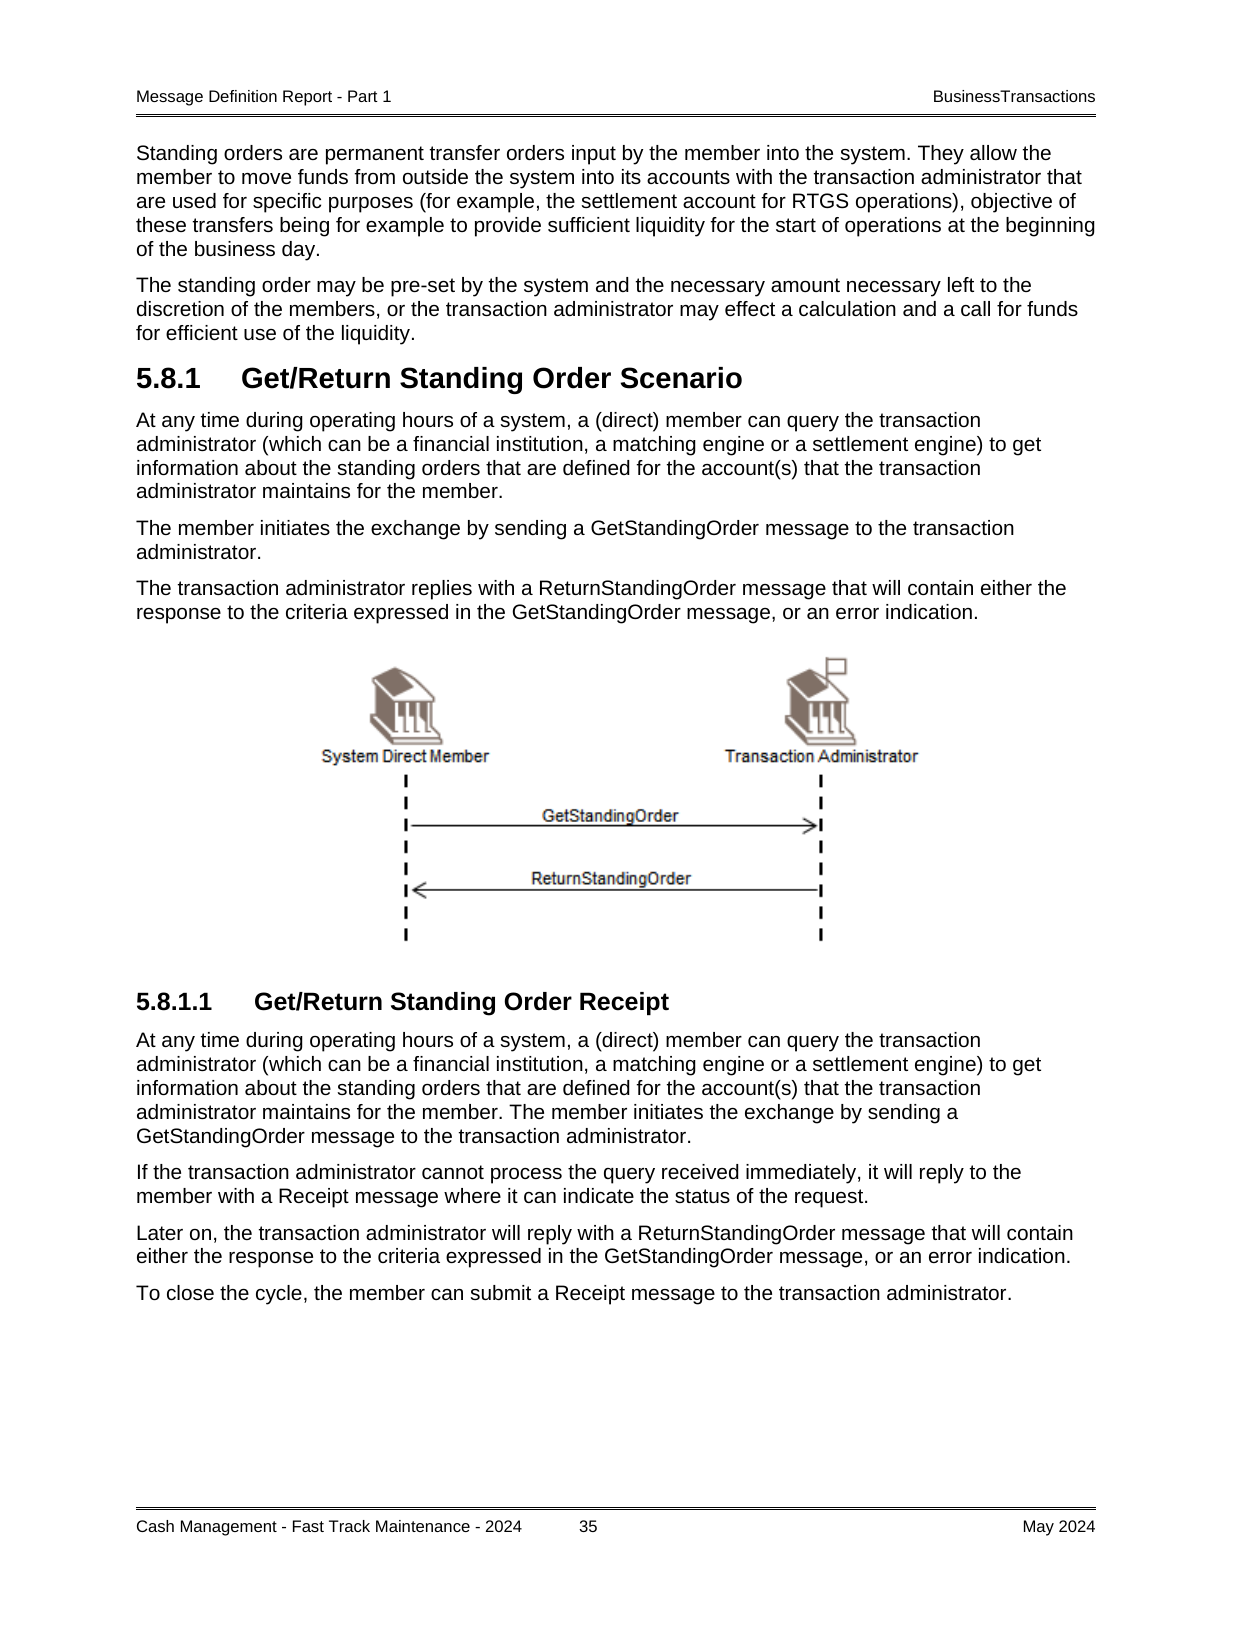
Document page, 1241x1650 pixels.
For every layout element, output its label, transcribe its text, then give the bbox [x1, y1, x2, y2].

picture [317, 649, 923, 949]
text The member initiates the exchange by sending a GetStandingOrder message to the transaction administrator. [136, 516, 1104, 564]
text Later on, the transaction administrator will reply with a ReturnStandingOrder message that will contain either the response to the criteria expressed in the GetStandingOrder message, or an error indication. [136, 1220, 1104, 1268]
subtitle Get/Return Standing Order Receipt [136, 986, 1104, 1015]
text Standing orders are permanent transfer orders input by the member into the system. They allow the member to move funds from outside the system into its accounts with the transaction administrator that are used for specific purposes (for example, the settlement account for RTGS operations), objective of these transfers being for example to provide sufficient liquidity for the start of operations at the beginning of the business day. [136, 141, 1104, 260]
text To close the cycle, the member can submit a Receipt message to the transaction administrator. [136, 1281, 1104, 1305]
text The standing order may be pre-set by the system and the necessary amount necessary left to the discretion of the members, or the transaction administrator may effect a calculation and a call for funds for efficient use of the liquidity. [136, 273, 1104, 345]
text The transaction administrator replies with a ReturnStandingOrder message that will contain either the response to the criteria expressed in the GetStandingOrder message, or an error indication. [136, 576, 1104, 624]
subtitle Get/Return Standing Order Scenario [136, 361, 1104, 395]
text At any time during operating hours of a system, a (direct) member can query the transaction administrator (which can be a financial institution, a matching engine or a settlement engine) to get information about the standing orders that are defined for the account(s) that the transaction administrator maintains for the member. The member initiates the exchange by sending a GetStandingOrder message to the transaction administrator. [136, 1028, 1104, 1147]
text If the transaction administrator cannot process the query received immediately, it will reply to the member with a Receipt message where it can indicate the status of the request. [136, 1160, 1104, 1208]
text At any time during operating hours of a system, a (direct) member can query the transaction administrator (which can be a financial institution, a matching engine or a settlement engine) to get information about the standing orders that are defined for the account(s) that the transaction administrator maintains for the member. [136, 407, 1104, 503]
